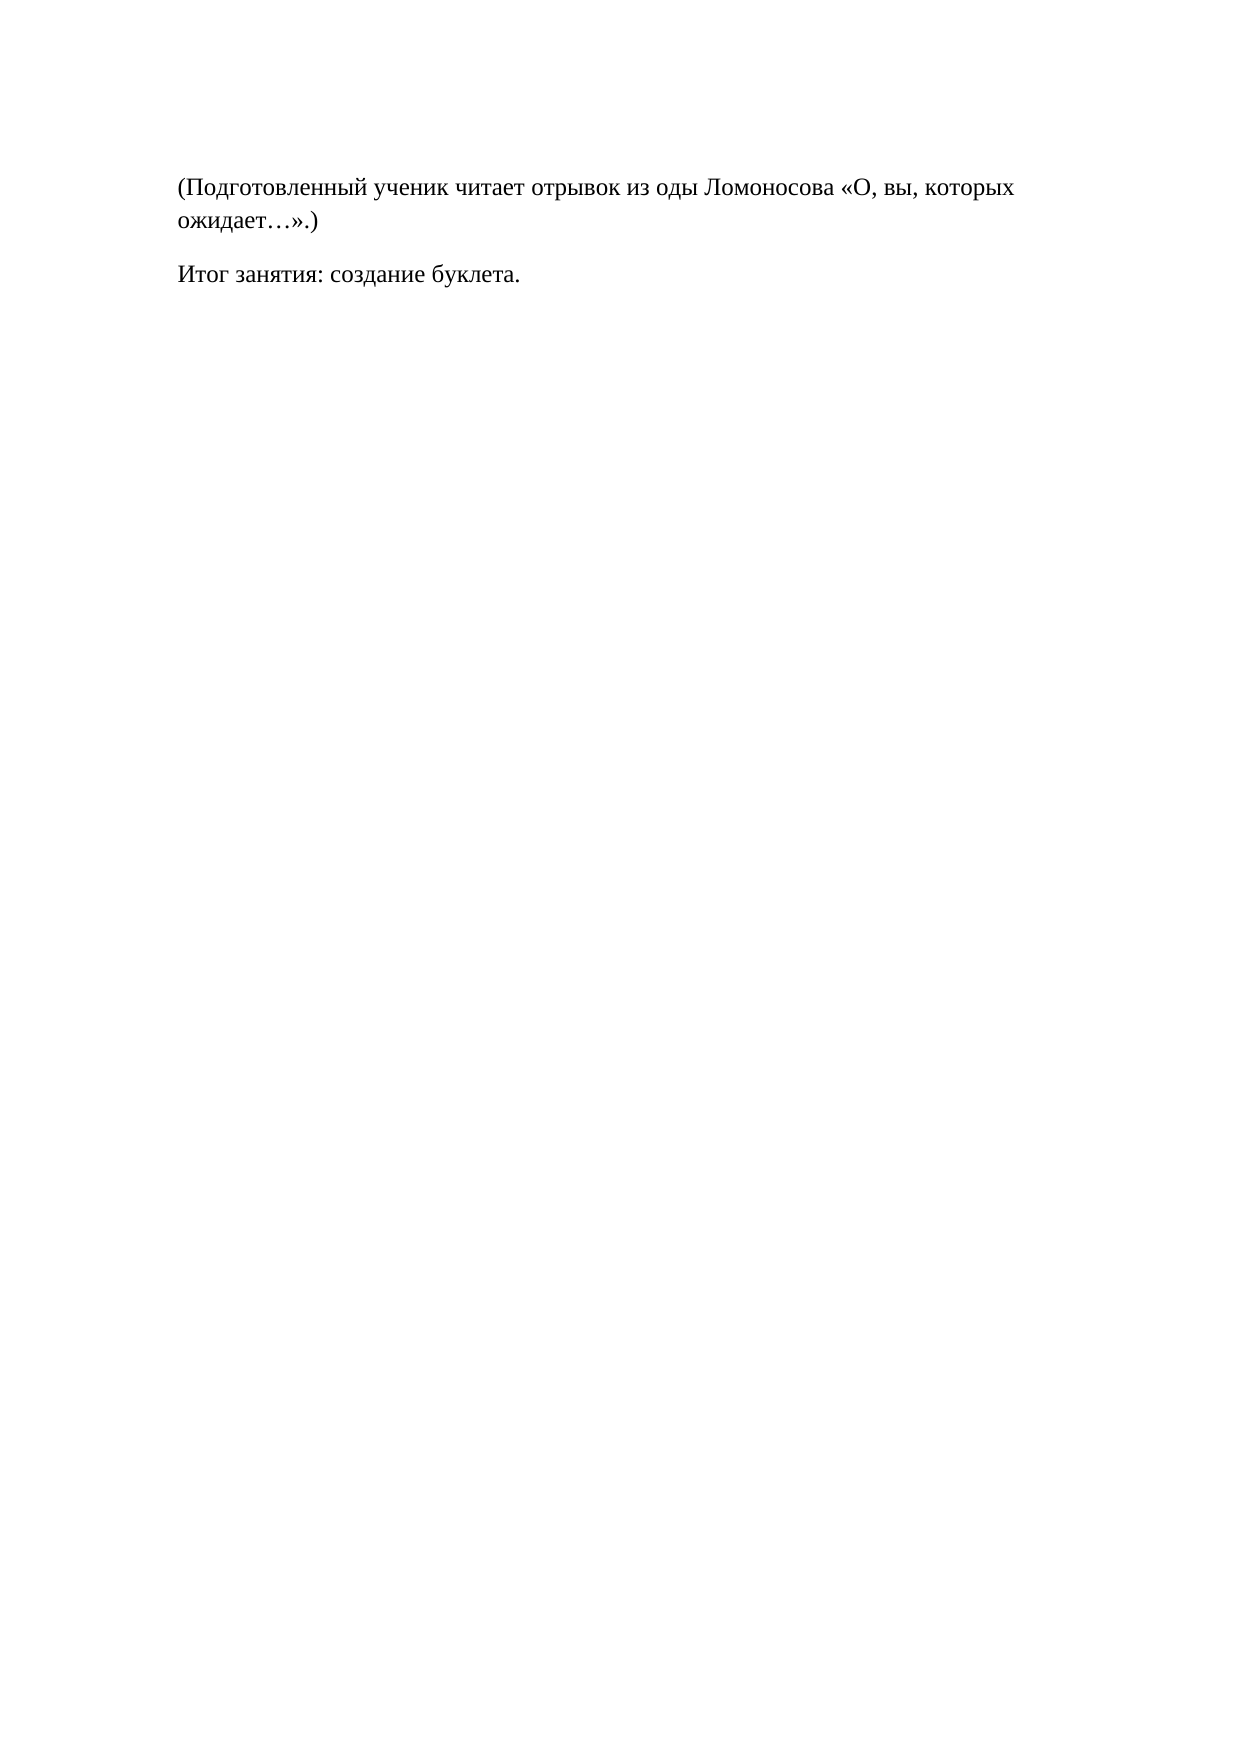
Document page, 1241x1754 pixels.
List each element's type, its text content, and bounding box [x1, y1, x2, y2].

text Итог занятия: создание буклета. [177, 259, 1152, 288]
text (Подготовленный ученик читает отрывок из оды Ломоносова «О, вы, которых ожидает…».) [177, 172, 1152, 234]
